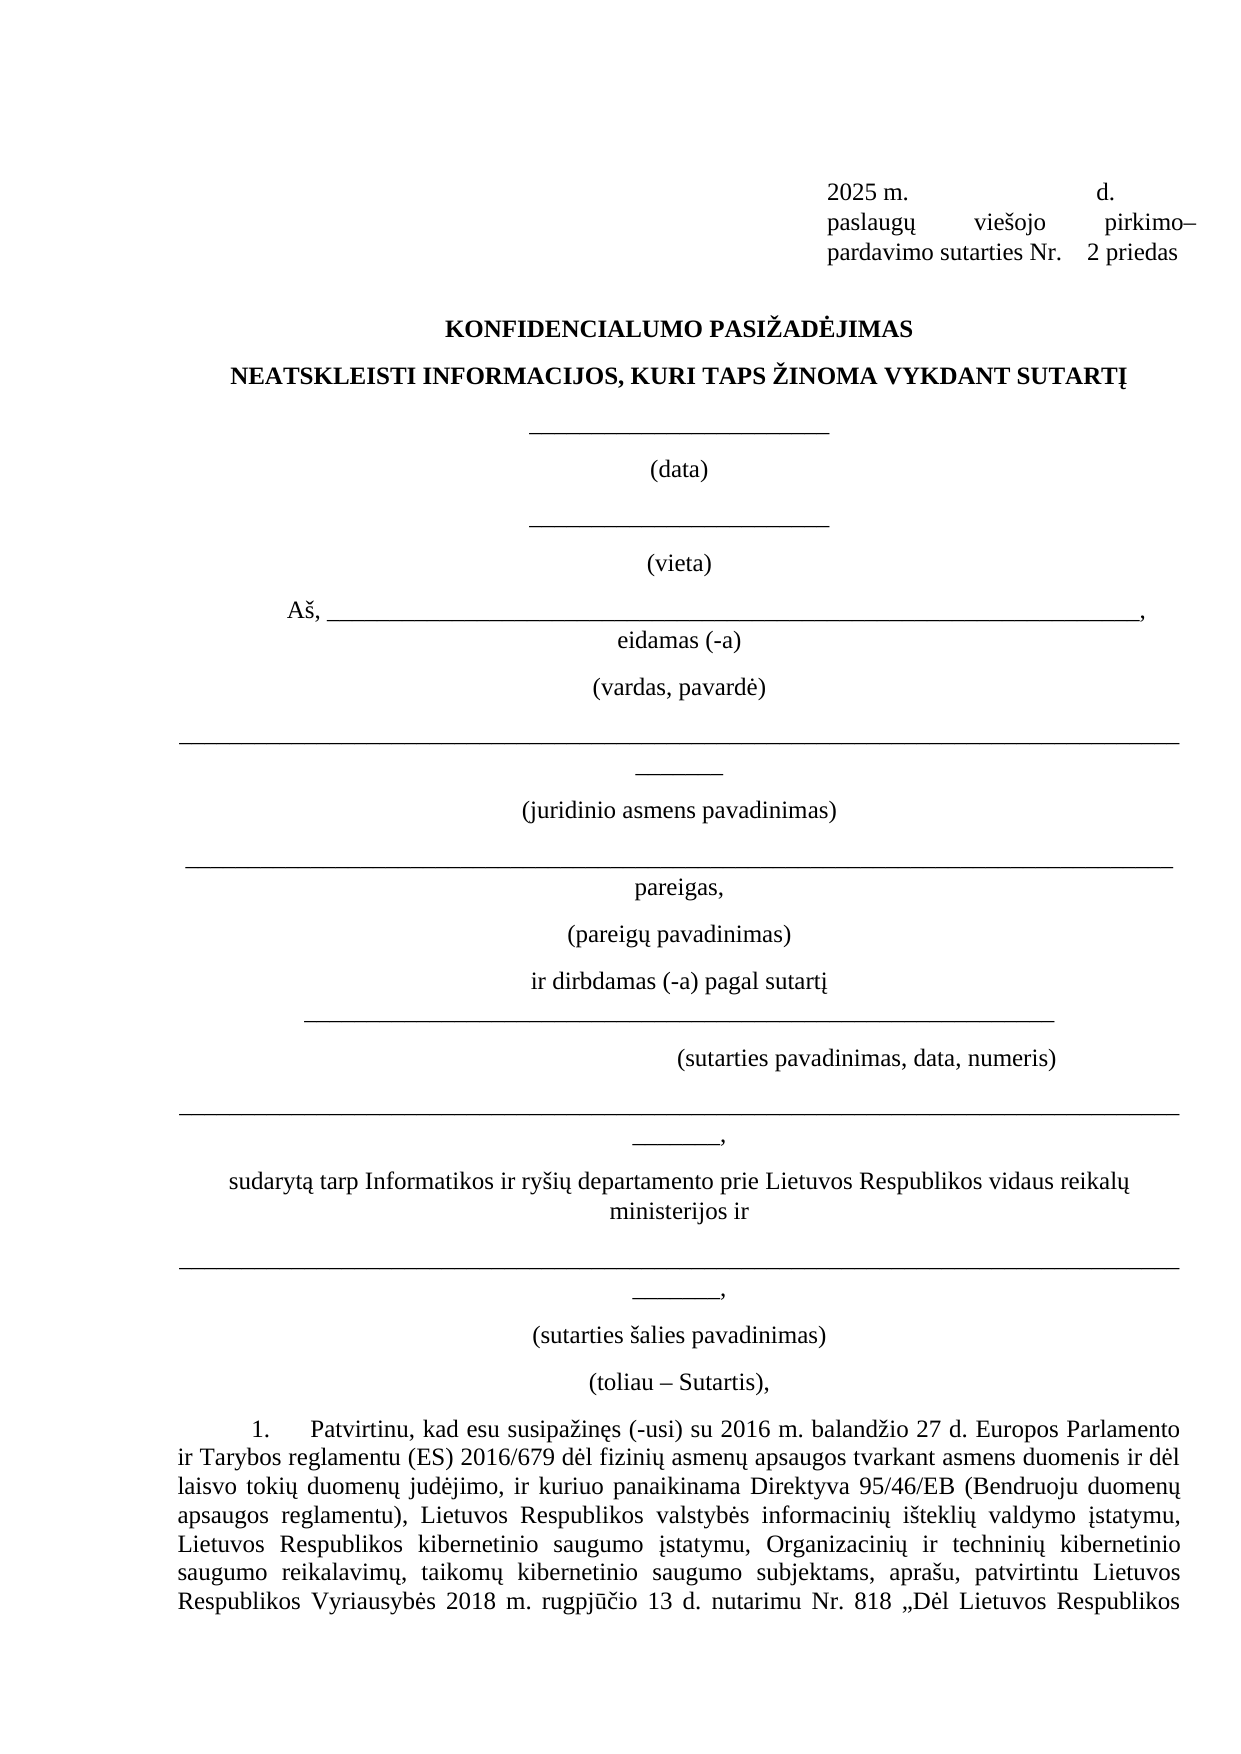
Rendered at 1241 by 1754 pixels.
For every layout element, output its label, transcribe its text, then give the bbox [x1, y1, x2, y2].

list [177, 1414, 1181, 1615]
text _______________________________________________________________________________________, [177, 1243, 1181, 1302]
text (pareigų pavadinimas) [177, 919, 1181, 948]
text (vardas, pavardė) [177, 672, 1181, 701]
text (vieta) [177, 548, 1181, 577]
text NEATSKLEISTI INFORMACIJOS, KURI TAPS ŽINOMA VYKDANT SUTARTĮ [177, 361, 1181, 390]
text (toliau – Sutartis), [177, 1367, 1181, 1396]
text Aš, _________________________________________________________________, eidamas (-a) [177, 595, 1181, 654]
text _______________________________________________________________________________ pareigas, [177, 842, 1181, 901]
text (juridinio asmens pavadinimas) [177, 795, 1181, 824]
text (sutarties šalies pavadinimas) [177, 1320, 1181, 1349]
text (data) [177, 454, 1181, 483]
text _______________________________________________________________________________________ [177, 718, 1181, 777]
text (sutarties pavadinimas, data, numeris) [552, 1043, 1181, 1071]
text ________________________ [177, 408, 1181, 437]
text 2025 m. d. [177, 177, 1181, 206]
text ir dirbdamas (-a) pagal sutartį ____________________________________________________________ [177, 966, 1181, 1025]
text paslaugų viešojo pirkimo–pardavimo sutarties Nr. 2 priedas [827, 207, 1196, 266]
text ________________________ [177, 501, 1181, 530]
text KONFIDENCIALUMO PASIŽADĖJIMAS [177, 314, 1181, 343]
text sudarytą tarp Informatikos ir ryšių departamento prie Lietuvos Respublikos vidaus reikalų ministerijos ir [177, 1166, 1181, 1225]
text _______________________________________________________________________________________, [177, 1089, 1181, 1148]
